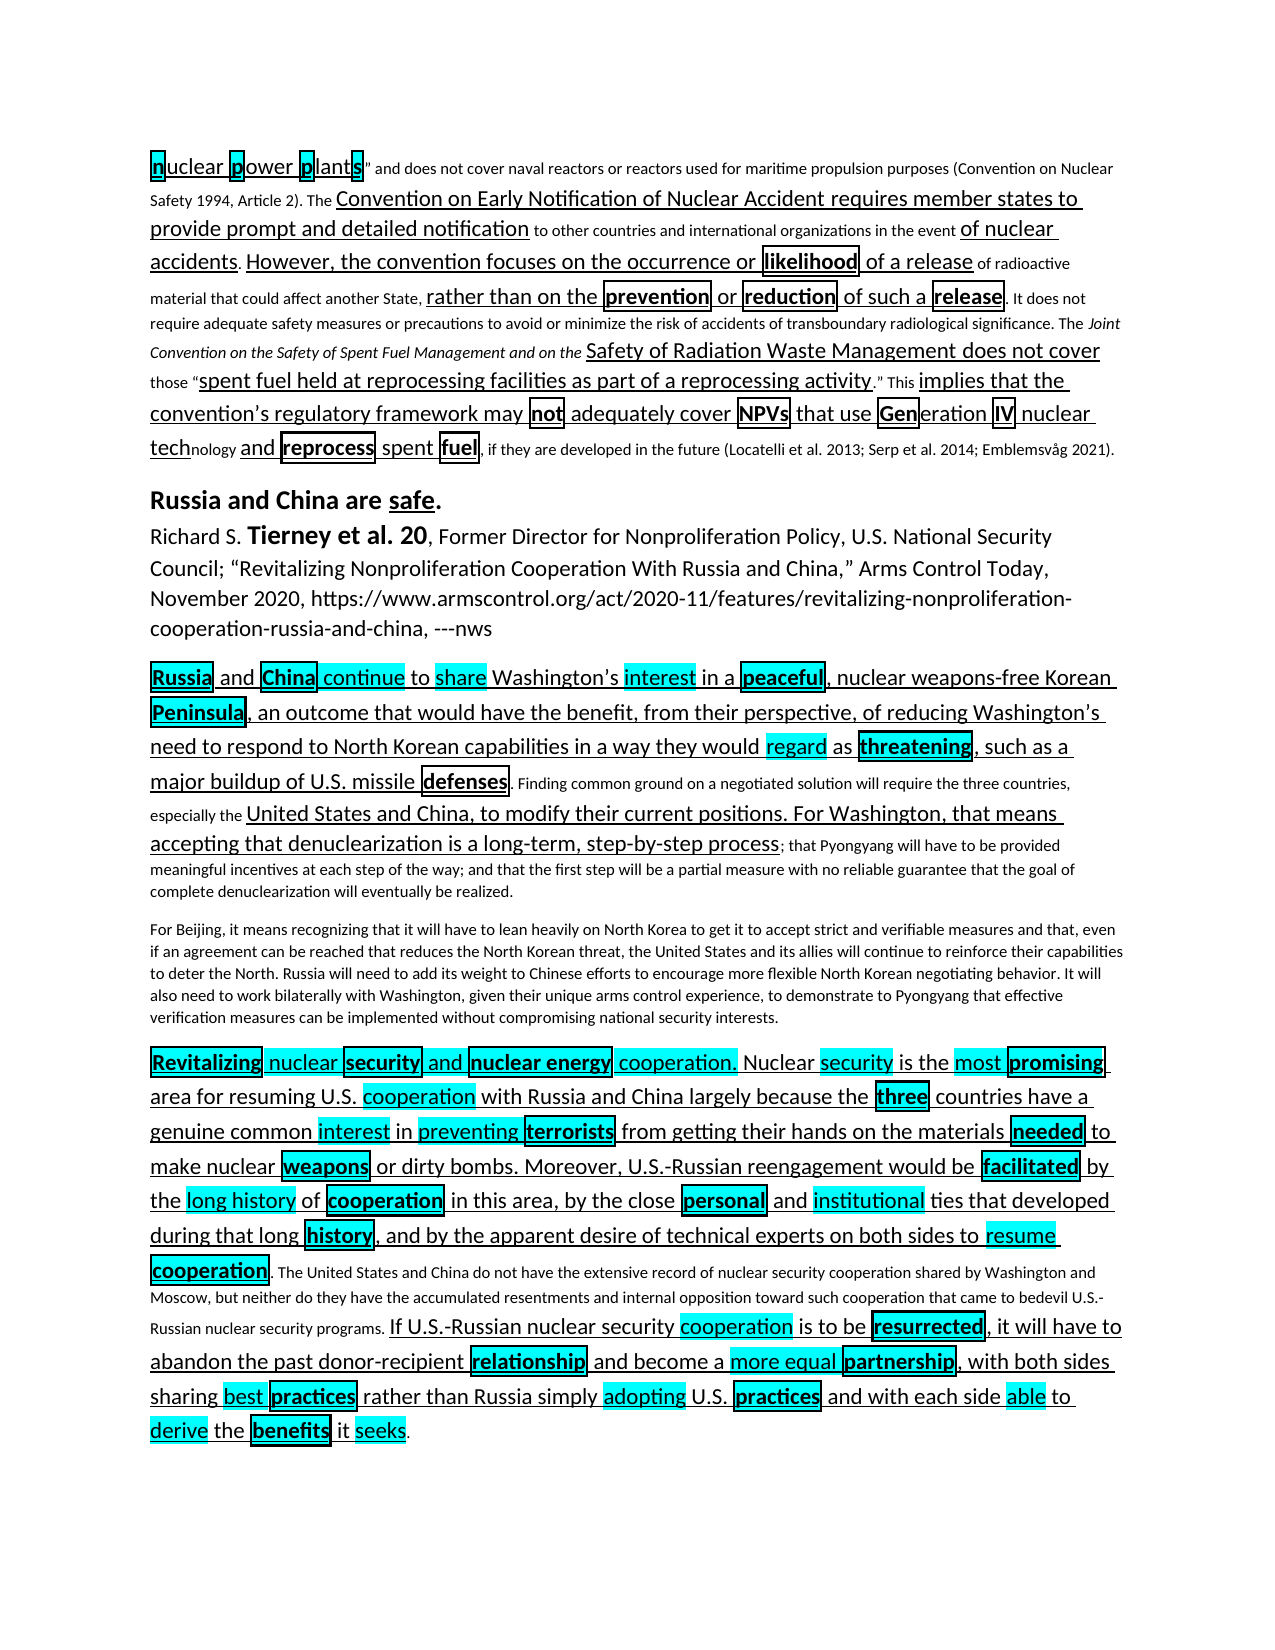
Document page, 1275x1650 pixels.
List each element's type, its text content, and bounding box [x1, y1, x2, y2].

text Russia and China continue to share Washington’s interest in a peaceful, nuclear weapons-free Korean Peninsula, an outcome that would have the benefit, from their perspective, of reducing Washington’s need to respond to North Korean capabilities in a way they would regard as threatening, such as a major buildup of U.S. missile defenses. Finding common ground on a negotiated solution will require the three countries, especially the United States and China, to modify their current positions. For Washington, that means accepting that denuclearization is a long-term, step-by-step process; that Pyongyang will have to be provided meaningful incentives at each step of the way; and that the first step will be a partial measure with no reliable guarantee that the goal of complete denuclearization will eventually be realized. [150, 661, 1125, 901]
text Richard S. Tierney et al. 20, Former Director for Nonproliferation Policy, U.S. National Security Council; “Revitalizing Nonproliferation Cooperation With Russia and China,” Arms Control Today, November 2020, https://www.armscontrol.org/act/2020-11/features/revitalizing-nonproliferation-cooperation-russia-and-china, ---nws [150, 518, 1125, 642]
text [150, 150, 1125, 464]
text For Beijing, it means recognizing that it will have to lean heavily on North Korea to get it to accept strict and verifiable measures and that, even if an agreement can be reached that reduces the North Korean threat, the United States and its allies will continue to reinforce their capabilities to deter the North. Russia will need to add its weight to Chinese efforts to encourage more flexible North Korean negotiating behavior. It will also need to work bilaterally with Washington, given their unique arms control experience, to demonstrate to Pyongyang that effective verification measures can be implemented without compromising national security interests. [150, 919, 1125, 1027]
subtitle Russia and China are safe. [150, 483, 1125, 516]
text Revitalizing nuclear security and nuclear energy cooperation. Nuclear security is the most promising area for resuming U.S. cooperation with Russia and China largely because the three countries have a genuine common interest in preventing terrorists from getting their hands on the materials needed to make nuclear weapons or dirty bombs. Moreover, U.S.-Russian reengagement would be facilitated by the long history of cooperation in this area, by the close personal and institutional ties that developed during that long history, and by the apparent desire of technical experts on both sides to resume cooperation. The United States and China do not have the extensive record of nuclear security cooperation shared by Washington and Moscow, but neither do they have the accumulated resentments and internal opposition toward such cooperation that came to bedevil U.S.-Russian nuclear security programs. If U.S.-Russian nuclear security cooperation is to be resurrected, it will have to abandon the past donor-recipient relationship and become a more equal partnership, with both sides sharing best practices rather than Russia simply adopting U.S. practices and with each side able to derive the benefits it seeks. [150, 1046, 1125, 1447]
